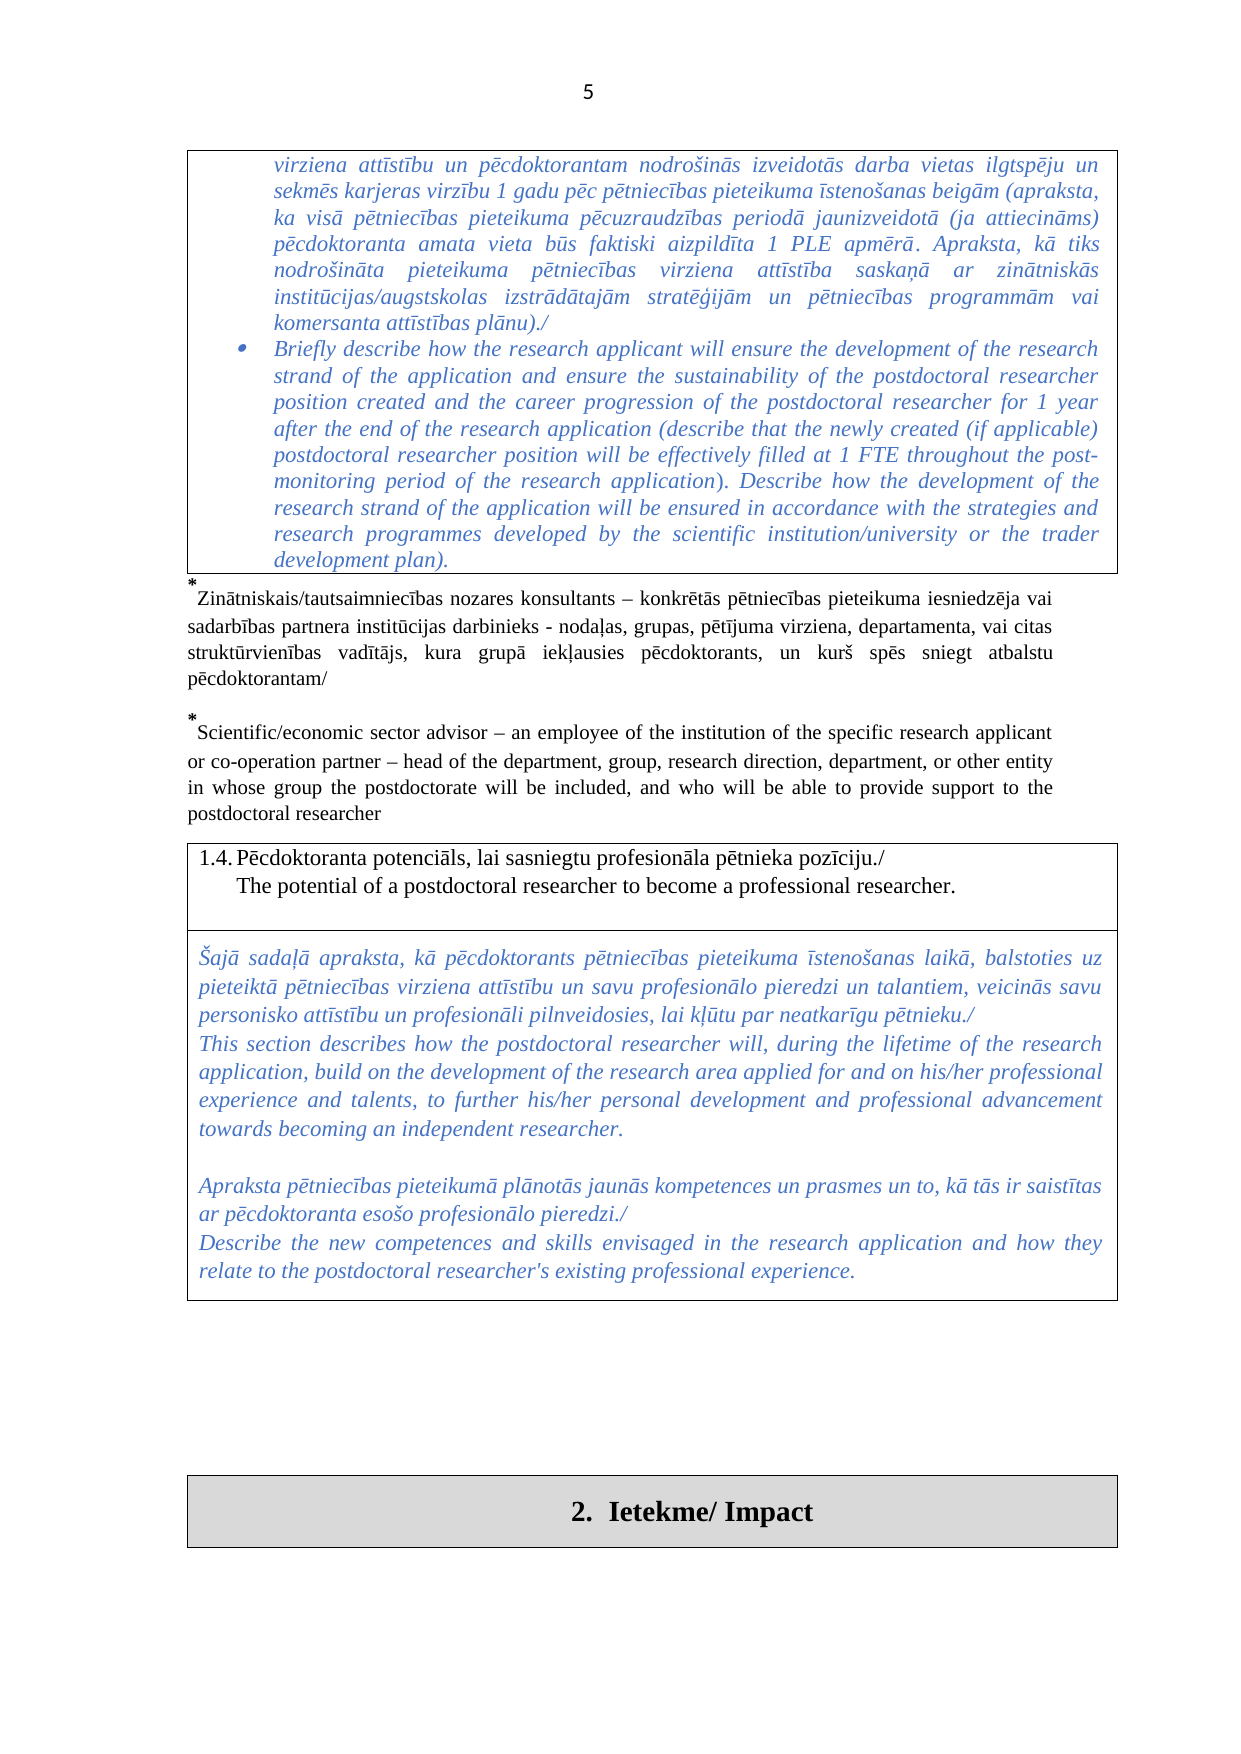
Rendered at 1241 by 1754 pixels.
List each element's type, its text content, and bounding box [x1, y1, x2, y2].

table_header Ietekme/ Impact [188, 1476, 1117, 1547]
table_header Pēcdoktoranta potenciāls, lai sasniegtu profesionāla pētnieka pozīciju./ The potential of a postdoctoral researcher to become a professional researcher. [188, 844, 1117, 929]
text *Zinātniskais/tautsaimniecības nozares konsultants – konkrētās pētniecības pieteikuma iesniedzēja vai sadarbības partnera institūcijas darbinieks - nodaļas, grupas, pētījuma virziena, departamenta, vai citas struktūrvienības vadītājs, kura grupā iekļausies pēcdoktorants, un kurš spēs sniegt atbalstu pēcdoktorantam/ [187, 574, 1054, 690]
text *Scientific/economic sector advisor – an employee of the institution of the specific research applicant or co-operation partner – head of the department, group, research direction, department, or other entity in whose group the postdoctorate will be included, and who will be able to provide support to the postdoctoral researcher [187, 708, 1054, 824]
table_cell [188, 151, 1117, 573]
table_cell Šajā sadaļā apraksta, kā pēcdoktorants pētniecības pieteikuma īstenošanas laikā, balstoties uz pieteiktā pētniecības virziena attīstību un savu profesionālo pieredzi un talantiem, veicinās savu personisko attīstību un profesionāli pilnveidosies, lai kļūtu par neatkarīgu pētnieku./ This section describes how the postdoctoral researcher will, during the lifetime of the research application, build on the development of the research area applied for and on his/her professional experience and talents, to further his/her personal development and professional advancement towards becoming an independent researcher. Apraksta pētniecības pieteikumā plānotās jaunās kompetences un prasmes un to, kā tās ir saistītas ar pēcdoktoranta esošo profesionālo pieredzi./ Describe the new competences and skills envisaged in the research application and how they relate to the postdoctoral researcher's existing professional experience. [188, 931, 1117, 1299]
